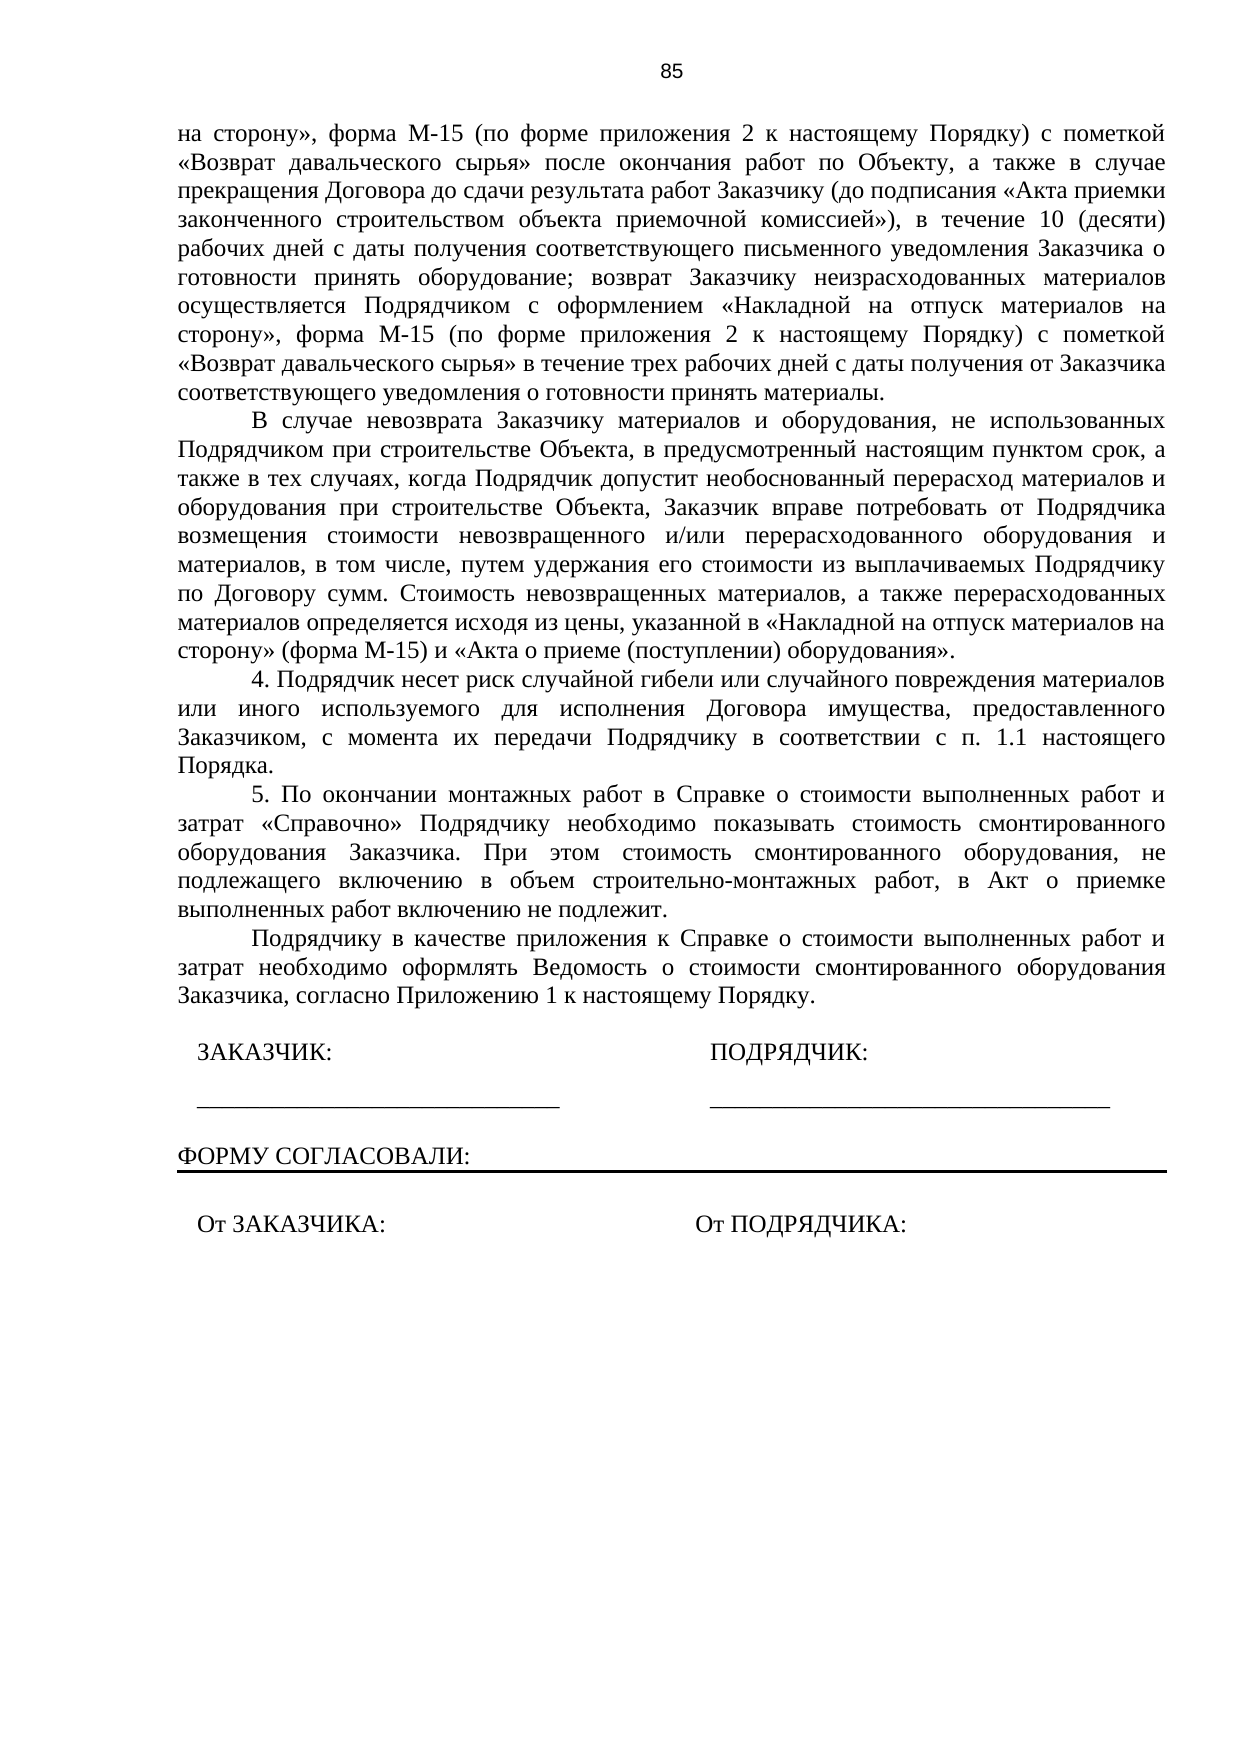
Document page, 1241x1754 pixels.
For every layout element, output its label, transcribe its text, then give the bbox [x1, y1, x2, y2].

text 4. Подрядчик несет риск случайной гибели или случайного повреждения материалов или иного используемого для исполнения Договора имущества, предоставленного Заказчиком, с момента их передачи Подрядчику в соответствии с п. 1.1 настоящего Порядка. [177, 664, 1166, 779]
text В случае невозврата Заказчику материалов и оборудования, не использованных Подрядчиком при строительстве Объекта, в предусмотренный настоящим пунктом срок, а также в тех случаях, когда Подрядчик допустит необоснованный перерасход материалов и оборудования при строительстве Объекта, Заказчик вправе потребовать от Подрядчика возмещения стоимости невозвращенного и/или перерасходованного оборудования и материалов, в том числе, путем удержания его стоимости из выплачиваемых Подрядчику по Договору сумм. Стоимость невозвращенных материалов, а также перерасходованных материалов определяется исходя из цены, указанной в «Накладной на отпуск материалов на сторону» (форма М-15) и «Акта о приеме (поступлении) оборудования». [177, 406, 1166, 664]
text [177, 118, 1166, 406]
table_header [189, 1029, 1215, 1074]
text ФОРМУ СОГЛАСОВАЛИ: [177, 1141, 1167, 1170]
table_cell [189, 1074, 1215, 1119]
text Подрядчику в качестве приложения к Справке о стоимости выполненных работ и затрат необходимо оформлять Ведомость о стоимости смонтированного оборудования Заказчика, согласно Приложению 1 к настоящему Порядку. [177, 923, 1166, 1009]
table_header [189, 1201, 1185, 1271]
text 5. По окончании монтажных работ в Справке о стоимости выполненных работ и затрат «Справочно» Подрядчику необходимо показывать стоимость смонтированного оборудования Заказчика. При этом стоимость смонтированного оборудования, не подлежащего включению в объем строительно-монтажных работ, в Акт о приемке выполненных работ включению не подлежит. [177, 779, 1166, 923]
